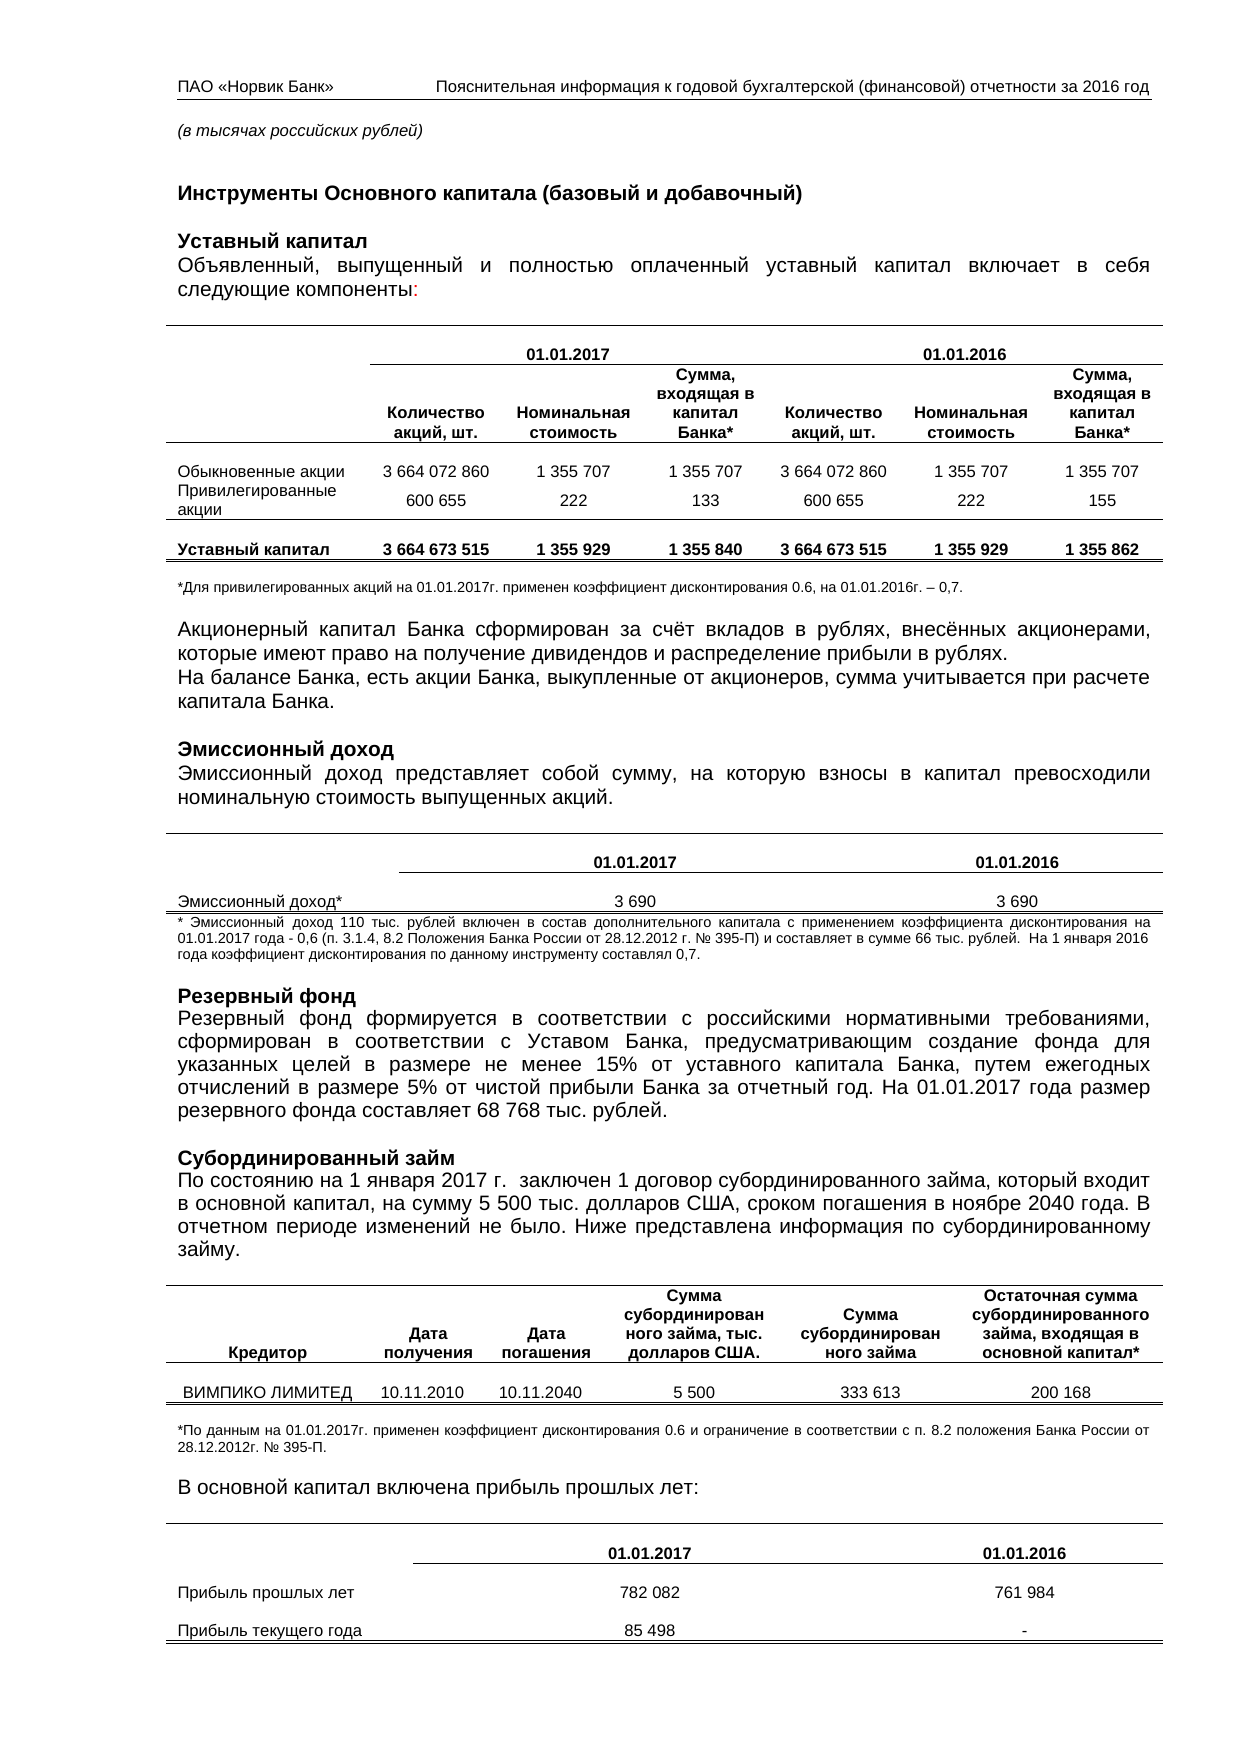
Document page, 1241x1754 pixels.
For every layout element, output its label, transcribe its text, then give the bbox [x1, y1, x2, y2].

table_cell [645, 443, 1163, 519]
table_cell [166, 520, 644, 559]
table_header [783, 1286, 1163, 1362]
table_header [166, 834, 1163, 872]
text Эмиссионный доход представляет собой сумму, на которую взносы в капитал превосходили номинальную стоимость выпущенных акций. [177, 761, 1152, 808]
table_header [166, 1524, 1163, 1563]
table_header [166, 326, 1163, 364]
text * Эмиссионный доход 110 тыс. рублей включен в состав дополнительного капитала с применением коэффициента дисконтирования на 01.01.2017 года - 0,6 (п. 3.1.4, 8.2 Положения Банка России от 28.12.2012 г. № 395-П) и составляет в сумме 66 тыс. рублей. На 1 января 2016 года коэффициент дисконтирования по данному инструменту составлял 0,7. [177, 914, 1152, 962]
text На балансе Банка, есть акции Банка, выкупленные от акционеров, сумма учитывается при расчете капитала Банка. [177, 665, 1152, 713]
text В основной капитал включена прибыль прошлых лет: [177, 1477, 1152, 1499]
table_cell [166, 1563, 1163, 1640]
text Объявленный, выпущенный и полностью оплаченный уставный капитал включает в себя следующие компоненты: [177, 253, 1152, 301]
text Инструменты Основного капитала (базовый и добавочный) [177, 181, 1152, 205]
text Резервный фонд формируется в соответствии с российскими нормативными требованиями, сформирован в соответствии с Уставом Банка, предусматривающим создание фонда для указанных целей в размере не менее 15% от уставного капитала Банка, путем ежегодных отчислений в размере 5% от чистой прибыли Банка за отчетный год. На 01.01.2017 года размер резервного фонда составляет 68 768 тыс. рублей. [177, 1008, 1152, 1122]
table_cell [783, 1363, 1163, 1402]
text Эмиссионный доход [177, 737, 1152, 761]
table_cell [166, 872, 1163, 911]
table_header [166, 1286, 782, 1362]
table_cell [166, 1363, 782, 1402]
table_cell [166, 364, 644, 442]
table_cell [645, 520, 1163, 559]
text *Для привилегированных акций на 01.01.2017г. применен коэффициент дисконтирования 0.6, на 01.01.2016г. – 0,7. [177, 578, 1152, 595]
text Субординированный займ [177, 1146, 1152, 1169]
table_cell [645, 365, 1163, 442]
text Акционерный капитал Банка сформирован за счёт вкладов в рублях, внесённых акционерами, которые имеют право на получение дивидендов и распределение прибыли в рублях. [177, 617, 1152, 665]
text *По данным на 01.01.2017г. применен коэффициент дисконтирования 0.6 и ограничение в соответствии с п. 8.2 положения Банка России от 28.12.2012г. № 395-П. [177, 1422, 1152, 1455]
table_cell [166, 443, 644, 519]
text По состоянию на 1 января 2017 г. заключен 1 договор субординированного займа, который входит в основной капитал, на сумму 5 500 тыс. долларов США, сроком погашения в ноябре 2040 года. В отчетном периоде изменений не было. Ниже представлена информация по субординированному займу. [177, 1169, 1152, 1261]
text Уставный капитал [177, 229, 1152, 253]
text Резервный фонд [177, 984, 1152, 1008]
